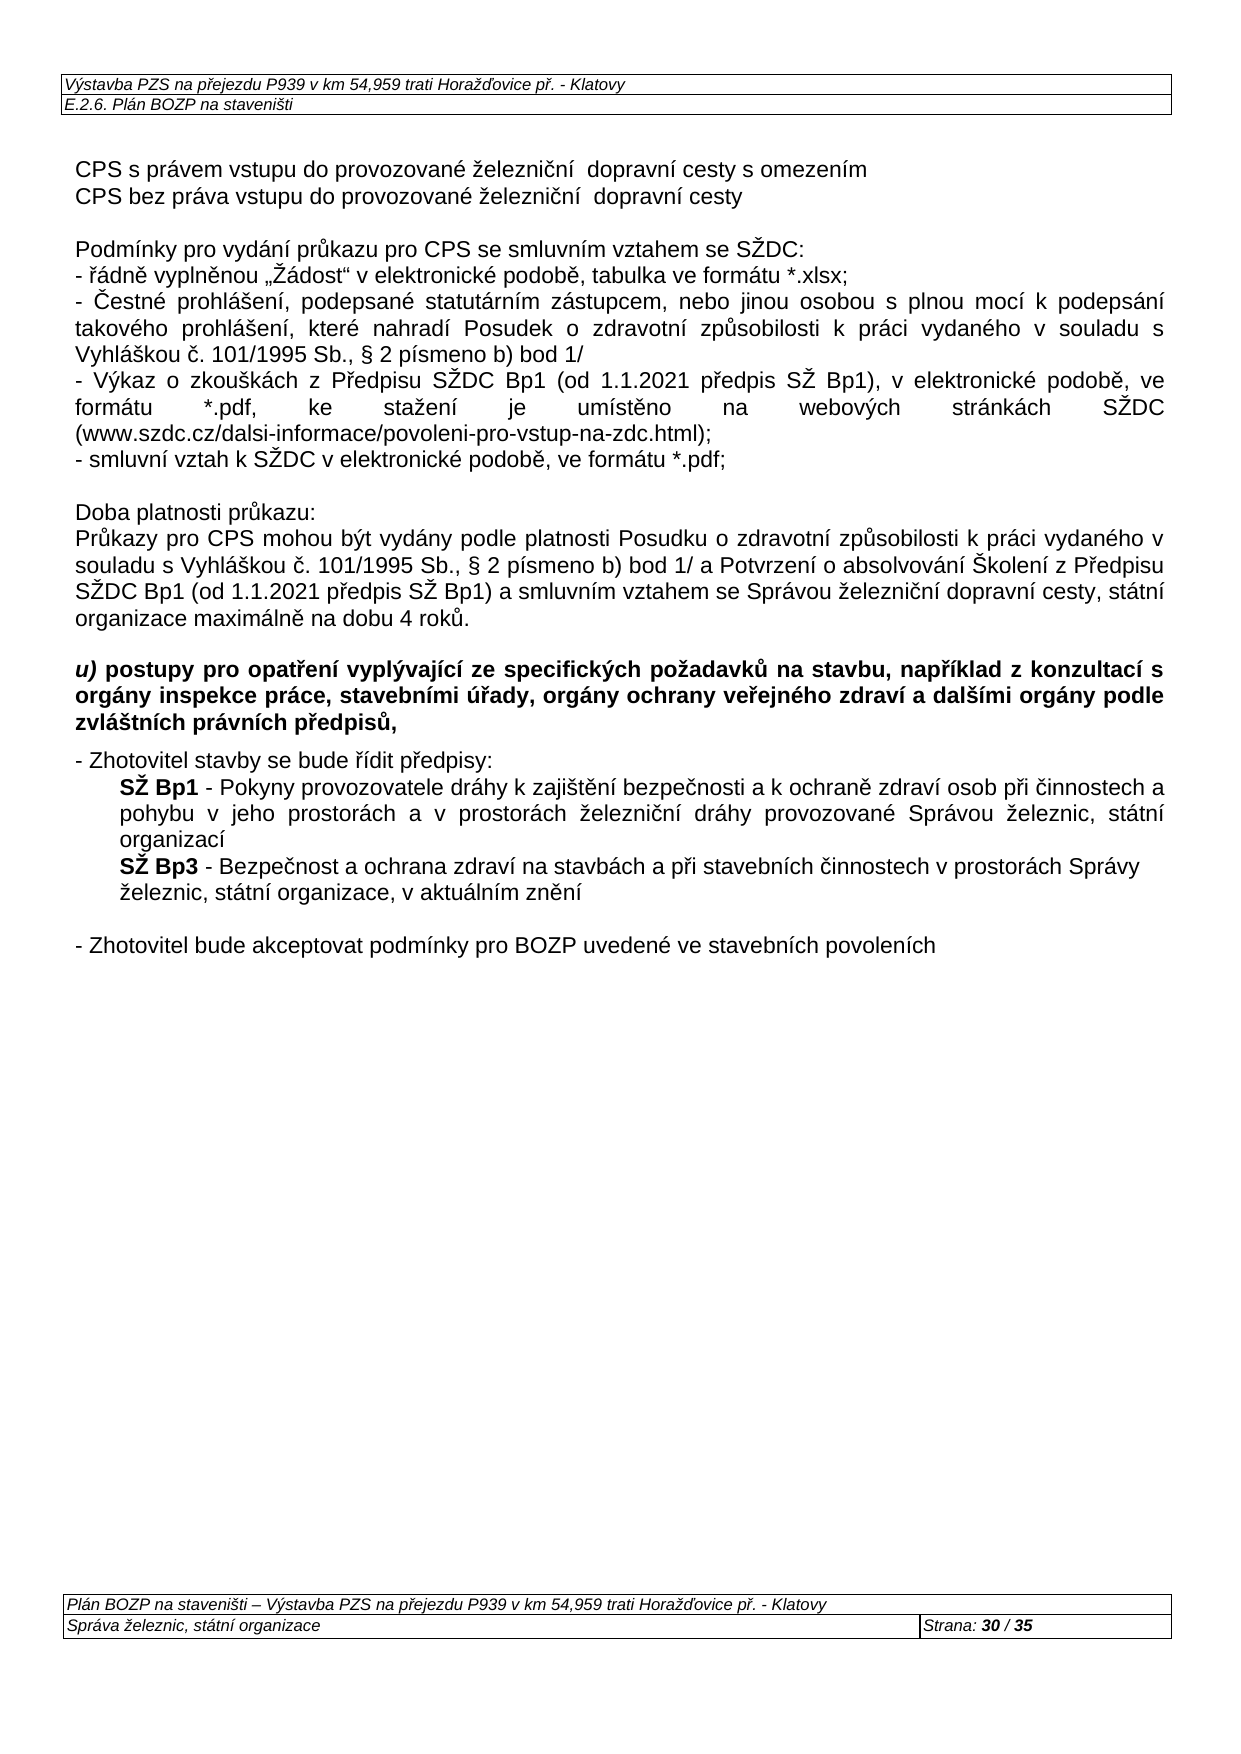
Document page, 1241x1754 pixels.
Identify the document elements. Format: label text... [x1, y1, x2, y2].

text CPS s právem vstupu do provozované železniční dopravní cesty s omezením [75, 156, 1165, 183]
text Podmínky pro vydání průkazu pro CPS se smluvním vztahem se SŽDC: [75, 236, 1165, 262]
text - řádně vyplněnou „Žádost“ v elektronické podobě, tabulka ve formátu *.xlsx; [75, 262, 1165, 288]
text Doba platnosti průkazu: [75, 499, 1165, 525]
text - smluvní vztah k SŽDC v elektronické podobě, ve formátu *.pdf; [75, 446, 1165, 473]
text - Čestné prohlášení, podepsané statutárním zástupcem, nebo jinou osobou s plnou mocí k podepsání takového prohlášení, které nahradí Posudek o zdravotní způsobilosti k práci vydaného v souladu s Vyhláškou č. 101/1995 Sb., § 2 písmeno b) bod 1/ [75, 288, 1165, 367]
text - Zhotovitel stavby se bude řídit předpisy: [75, 747, 1165, 774]
text SŽ Bp3 - Bezpečnost a ochrana zdraví na stavbách a při stavebních činnostech v prostorách Správy [119, 853, 1165, 879]
text železnic, státní organizace, v aktuálním znění [119, 879, 1165, 906]
subtitle u) postupy pro opatření vyplývající ze specifických požadavků na stavbu, například z konzultací s orgány inspekce práce, stavebními úřady, orgány ochrany veřejného zdraví a dalšími orgány podle zvláštních právních předpisů, [75, 656, 1165, 735]
text SŽ Bp1 - Pokyny provozovatele dráhy k zajištění bezpečnosti a k ochraně zdraví osob při činnostech a pohybu v jeho prostorách a v prostorách železniční dráhy provozované Správou železnic, státní organizací [119, 774, 1165, 853]
text Průkazy pro CPS mohou být vydány podle platnosti Posudku o zdravotní způsobilosti k práci vydaného v souladu s Vyhláškou č. 101/1995 Sb., § 2 písmeno b) bod 1/ a Potvrzení o absolvování Školení z Předpisu SŽDC Bp1 (od 1.1.2021 předpis SŽ Bp1) a smluvním vztahem se Správou železniční dopravní cesty, státní organizace maximálně na dobu 4 roků. [75, 525, 1165, 631]
text CPS bez práva vstupu do provozované železniční dopravní cesty [75, 183, 1165, 209]
text - Zhotovitel bude akceptovat podmínky pro BOZP uvedené ve stavebních povoleních [75, 932, 1165, 958]
text - Výkaz o zkouškách z Předpisu SŽDC Bp1 (od 1.1.2021 předpis SŽ Bp1), v elektronické podobě, ve formátu *.pdf, ke stažení je umístěno na webových stránkách SŽDC (www.szdc.cz/dalsi-informace/povoleni-pro-vstup-na-zdc.html); [75, 367, 1165, 446]
